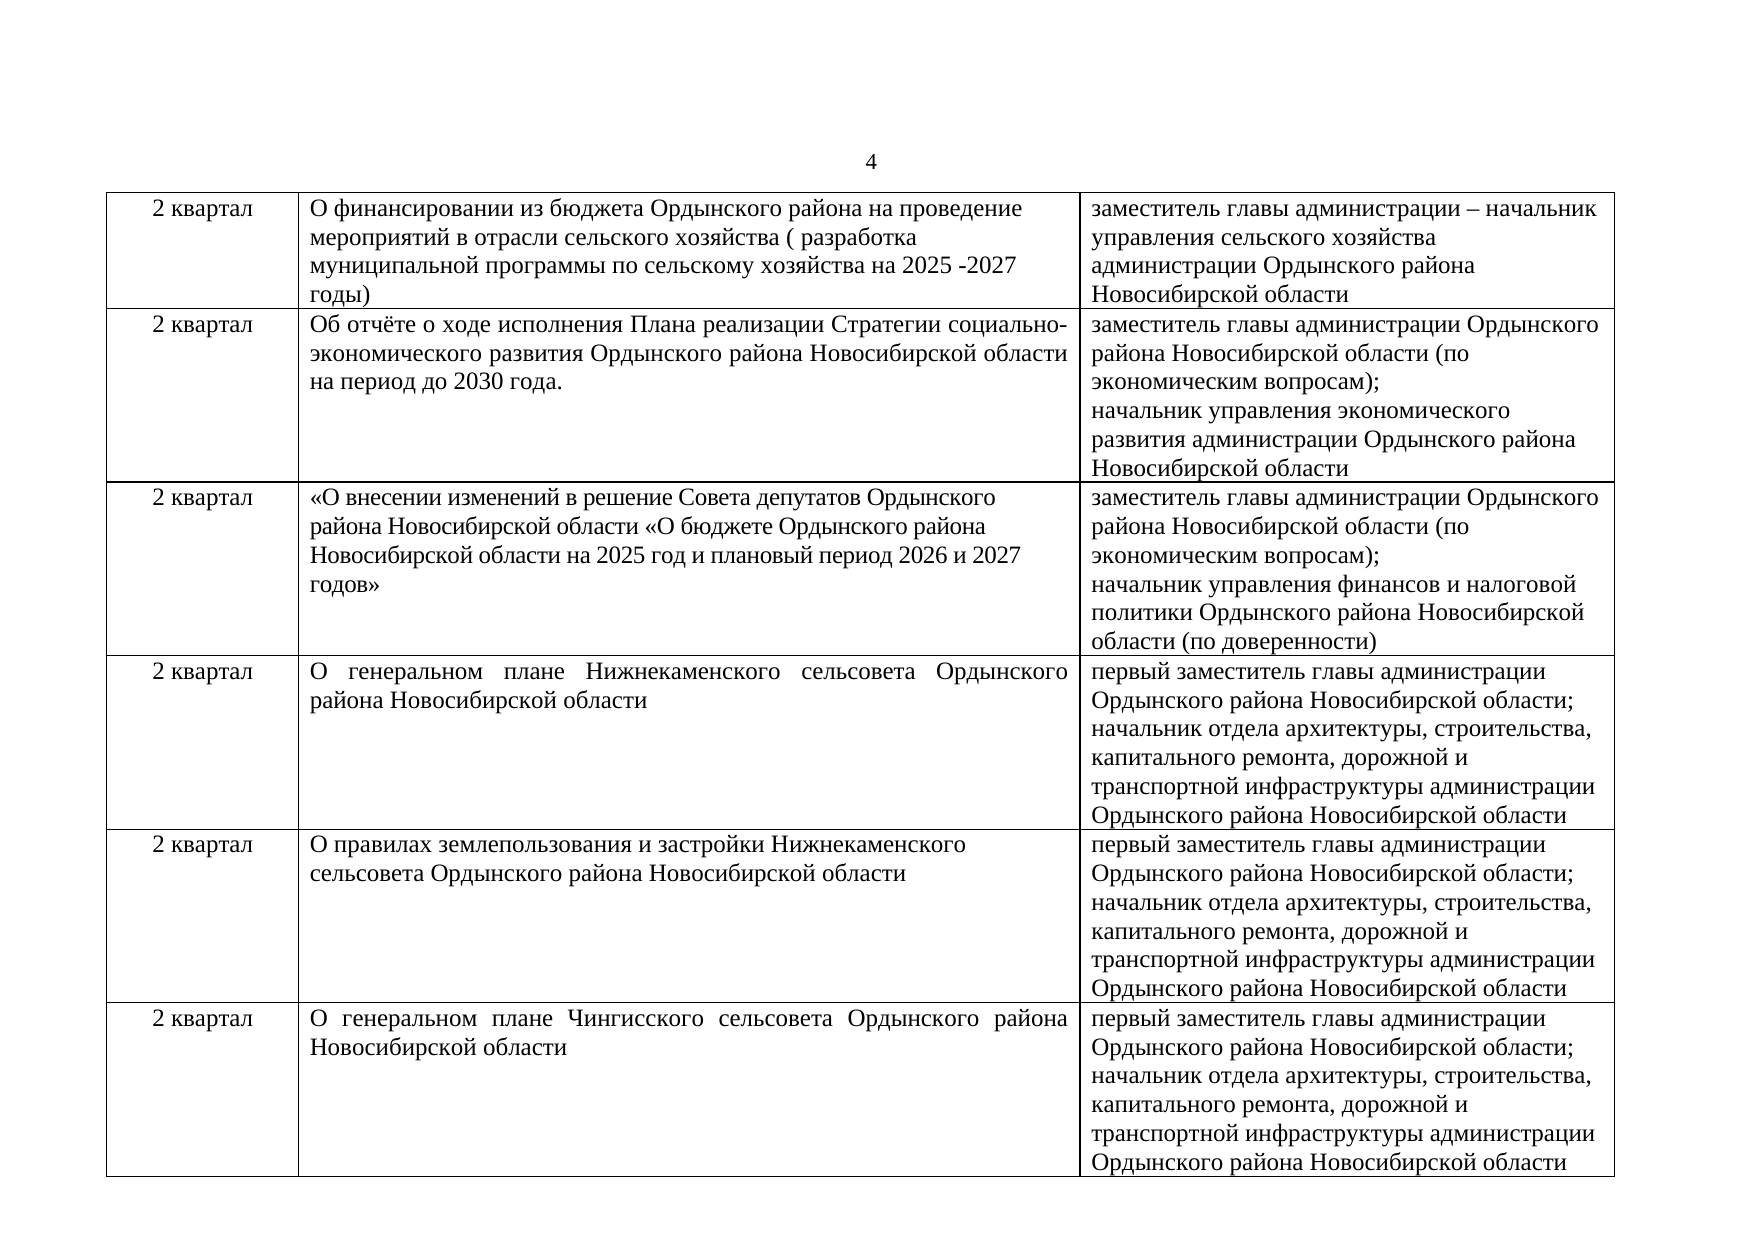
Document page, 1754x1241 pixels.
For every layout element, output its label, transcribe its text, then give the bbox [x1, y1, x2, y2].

table_cell 2 квартал [107, 193, 298, 308]
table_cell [1081, 1003, 1614, 1176]
table_cell «О внесении изменений в решение Совета депутатов Ордынского района Новосибирской области «О бюджете Ордынского района Новосибирской области на 2025 год и плановый период 2026 и 2027 годов» [299, 483, 1079, 655]
table_cell Об отчёте о ходе исполнения Плана реализации Стратегии социально-экономического развития Ордынского района Новосибирской области на период до 2030 года. [299, 309, 1079, 481]
table_cell 2 квартал [107, 656, 298, 828]
table_cell О генеральном плане Нижнекаменского сельсовета Ордынского района Новосибирской области [299, 656, 1079, 828]
table_cell О генеральном плане Чингисского сельсовета Ордынского района Новосибирской области [299, 1003, 1079, 1176]
table_cell 2 квартал [107, 483, 298, 655]
table_cell 2 квартал [107, 1003, 298, 1176]
table_cell заместитель главы администрации – начальник управления сельского хозяйства администрации Ордынского района Новосибирской области [1081, 193, 1614, 308]
table_cell О правилах землепользования и застройки Нижнекаменского сельсовета Ордынского района Новосибирской области [299, 830, 1079, 1002]
table_cell О финансировании из бюджета Ордынского района на проведение мероприятий в отрасли сельского хозяйства ( разработка муниципальной программы по сельскому хозяйства на 2025 -2027 годы) [299, 193, 1079, 308]
table_cell заместитель главы администрации Ордынского района Новосибирской области (по экономическим вопросам); начальник управления финансов и налоговой политики Ордынского района Новосибирской области (по доверенности) [1081, 483, 1614, 655]
table_cell 2 квартал [107, 830, 298, 1002]
table_cell 2 квартал [107, 309, 298, 481]
